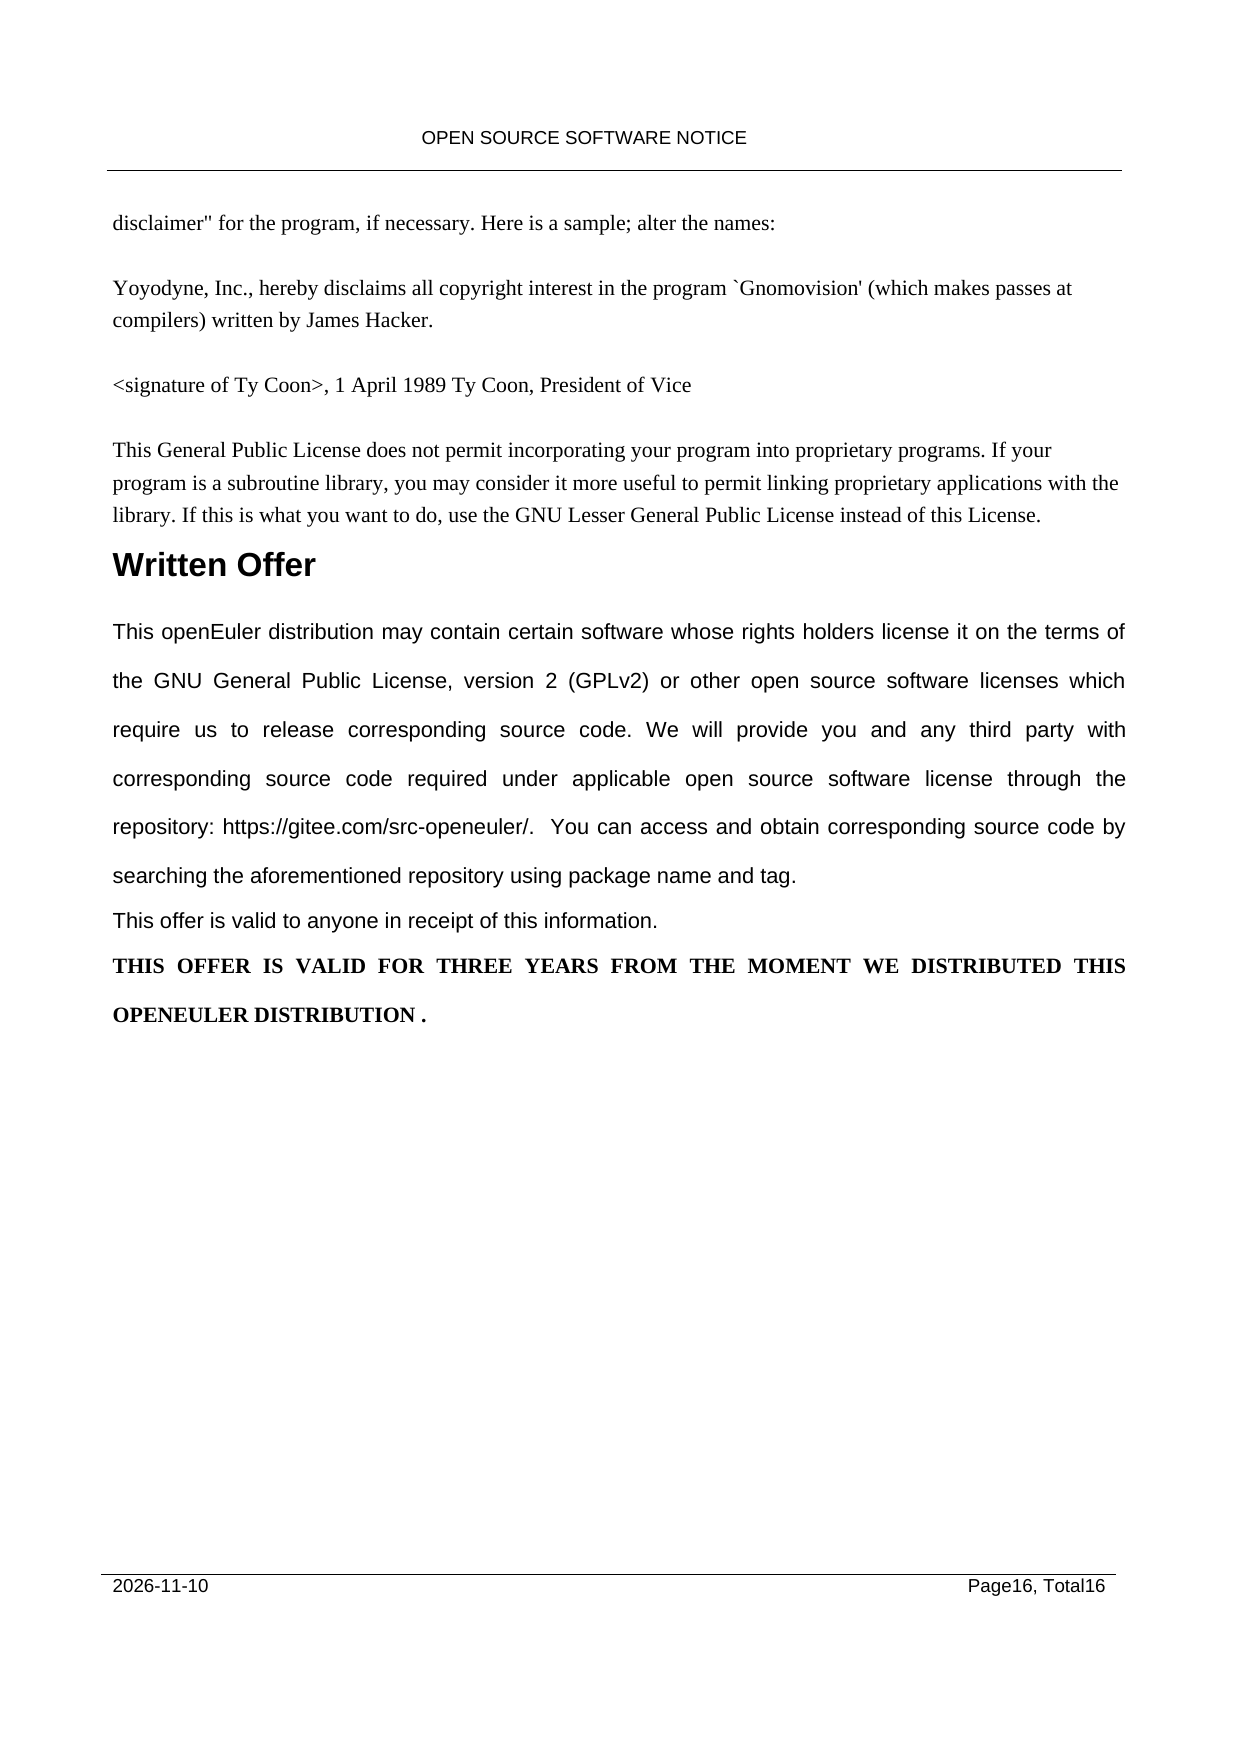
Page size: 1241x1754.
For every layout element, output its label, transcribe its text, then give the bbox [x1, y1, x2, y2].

text THIS OFFER IS VALID FOR THREE YEARS FROM THE MOMENT WE DISTRIBUTED THIS OPENEULER DISTRIBUTION . [112, 949, 1128, 1031]
text This offer is valid to anyone in receipt of this information. [112, 904, 1128, 937]
text Written Offer [112, 531, 1128, 596]
text This openEuler distribution may contain certain software whose rights holders license it on the terms of the GNU General Public License, version 2 (GPLv2) or other open source software licenses which require us to release corresponding source code. We will provide you and any third party with corresponding source code required under applicable open source software license through the repository: https://gitee.com/src-openeuler/. You can access and obtain corresponding source code by searching the aforementioned repository using package name and tag. [112, 616, 1128, 892]
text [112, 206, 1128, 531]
